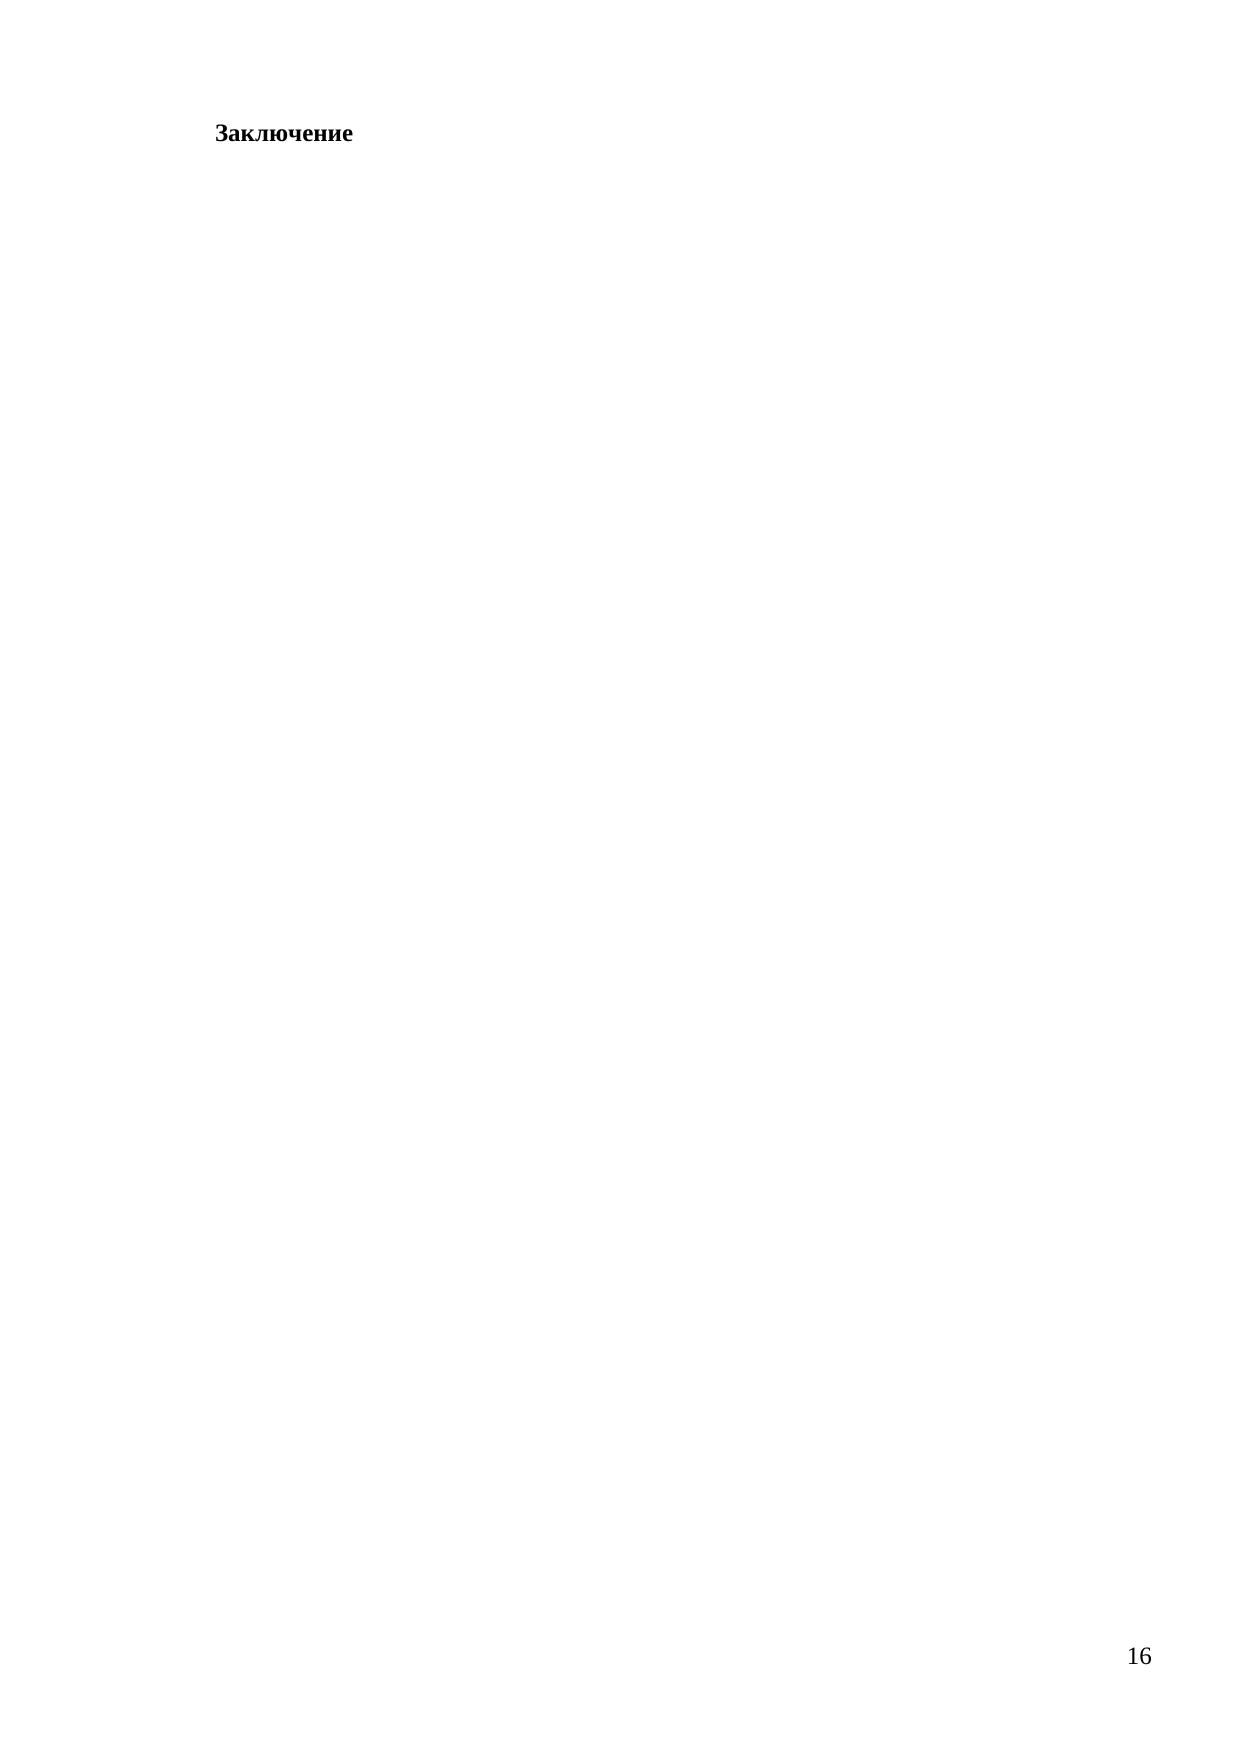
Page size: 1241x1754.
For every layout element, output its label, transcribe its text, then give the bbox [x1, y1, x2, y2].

text Заключение [215, 118, 1152, 147]
